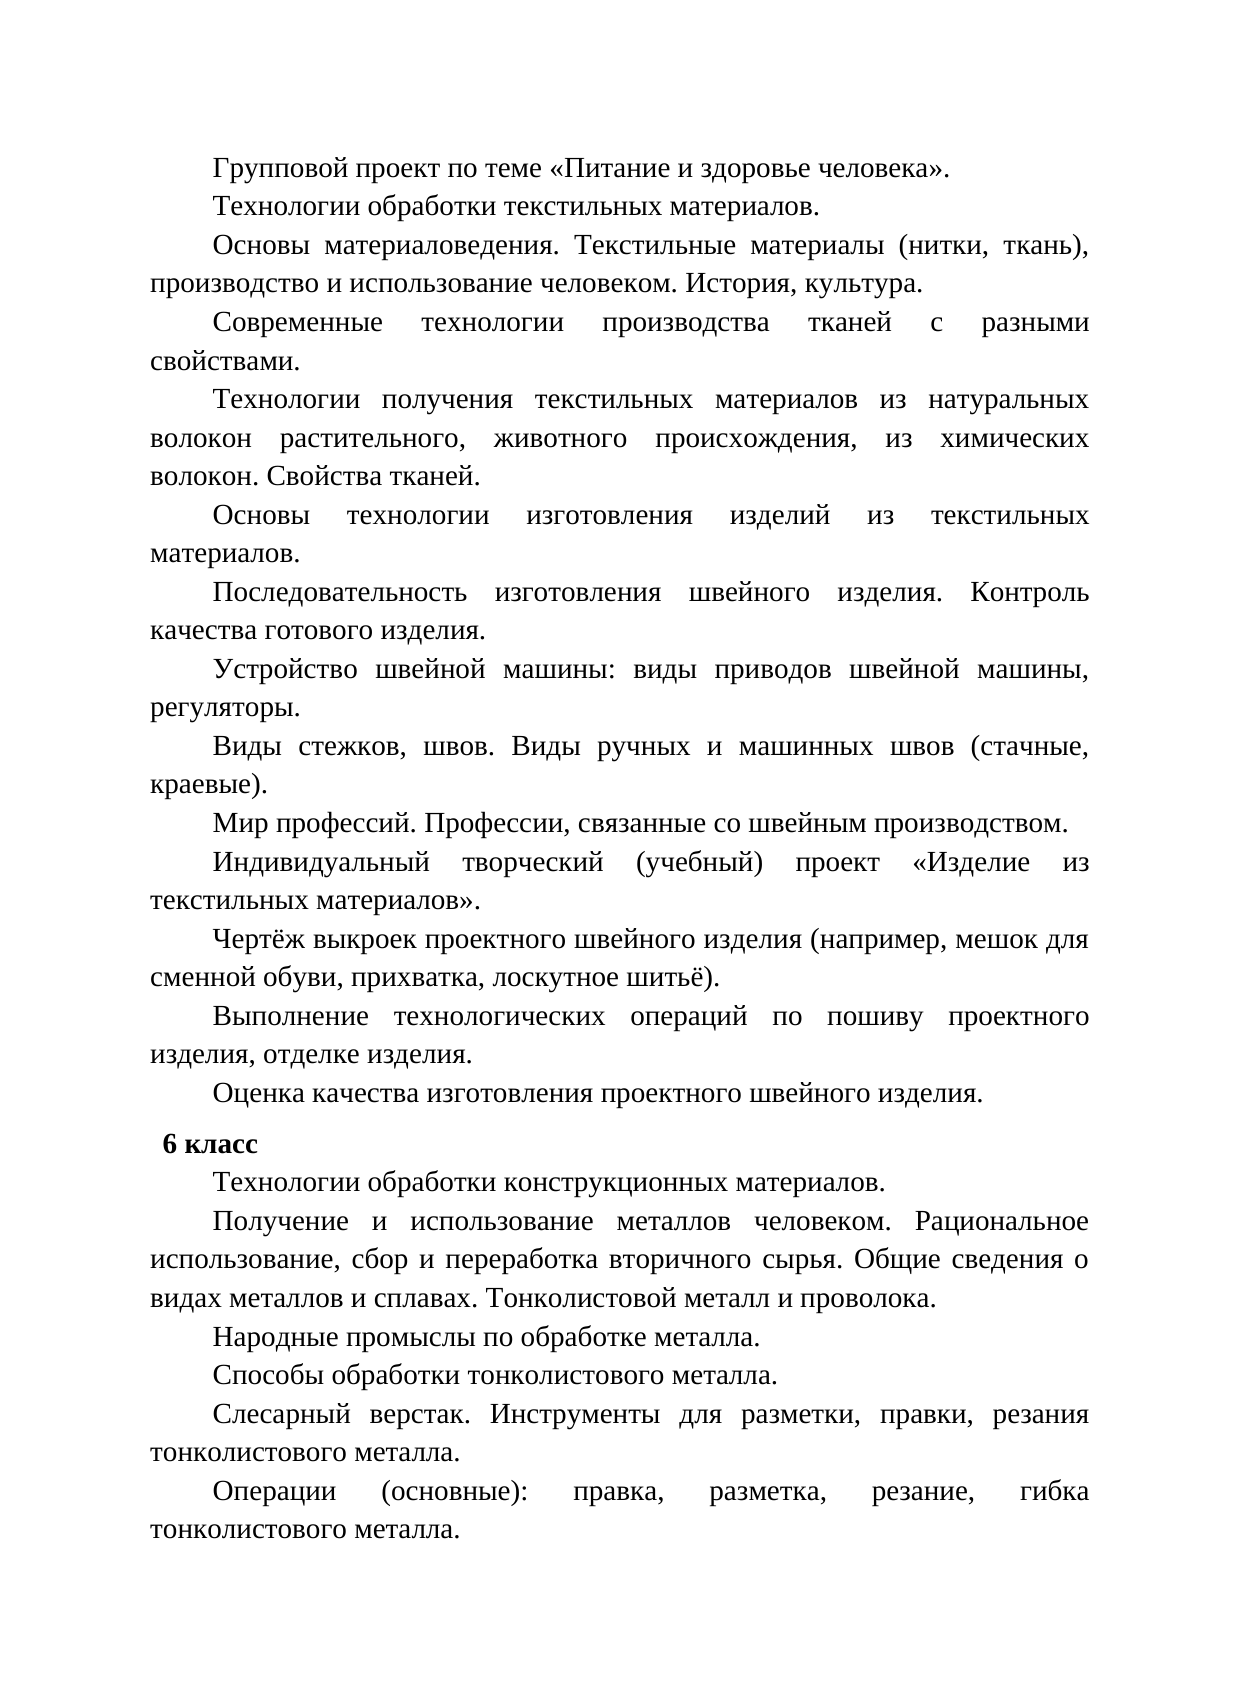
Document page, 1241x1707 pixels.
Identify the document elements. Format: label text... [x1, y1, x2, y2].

text Технологии обработки текстильных материалов. [150, 188, 1090, 222]
text Чертёж выкроек проектного швейного изделия (например, мешок для сменной обуви, прихватка, лоскутное шитьё). [150, 921, 1090, 993]
text Основы материаловедения. Текстильные материалы (нитки, ткань), производство и использование человеком. История, культура. [150, 227, 1090, 299]
text Слесарный верстак. Инструменты для разметки, правки, резания тонколистового металла. [150, 1396, 1090, 1468]
text Технологии получения текстильных материалов из натуральных волокон растительного, животного происхождения, из химических волокон. Свойства тканей. [150, 381, 1090, 492]
text Устройство швейной машины: виды приводов швейной машины, регуляторы. [150, 651, 1090, 723]
text Виды стежков, швов. Виды ручных и машинных швов (стачные, краевые). [150, 728, 1090, 800]
text Групповой проект по теме «Питание и здоровье человека». [150, 150, 1090, 183]
text Современные технологии производства тканей с разными свойствами. [150, 304, 1090, 376]
text Индивидуальный творческий (учебный) проект «Изделие из текстильных материалов». [150, 844, 1090, 916]
text Операции (основные): правка, разметка, резание, гибка тонколистового металла. [150, 1473, 1090, 1545]
text Получение и использование металлов человеком. Рациональное использование, сбор и переработка вторичного сырья. Общие сведения о видах металлов и сплавах. Тонколистовой металл и проволока. [150, 1203, 1090, 1314]
text Выполнение технологических операций по пошиву проектного изделия, отделке изделия. [150, 998, 1090, 1070]
text Технологии обработки конструкционных материалов. [150, 1164, 1090, 1198]
text 6 класс [162, 1126, 1090, 1159]
text Последовательность изготовления швейного изделия. Контроль качества готового изделия. [150, 574, 1090, 646]
text Оценка качества изготовления проектного швейного изделия. [150, 1075, 1090, 1108]
text Способы обработки тонколистового металла. [150, 1357, 1090, 1391]
text Основы технологии изготовления изделий из текстильных материалов. [150, 497, 1090, 569]
text Мир профессий. Профессии, связанные со швейным производством. [150, 805, 1090, 839]
text Народные промыслы по обработке металла. [150, 1319, 1090, 1352]
